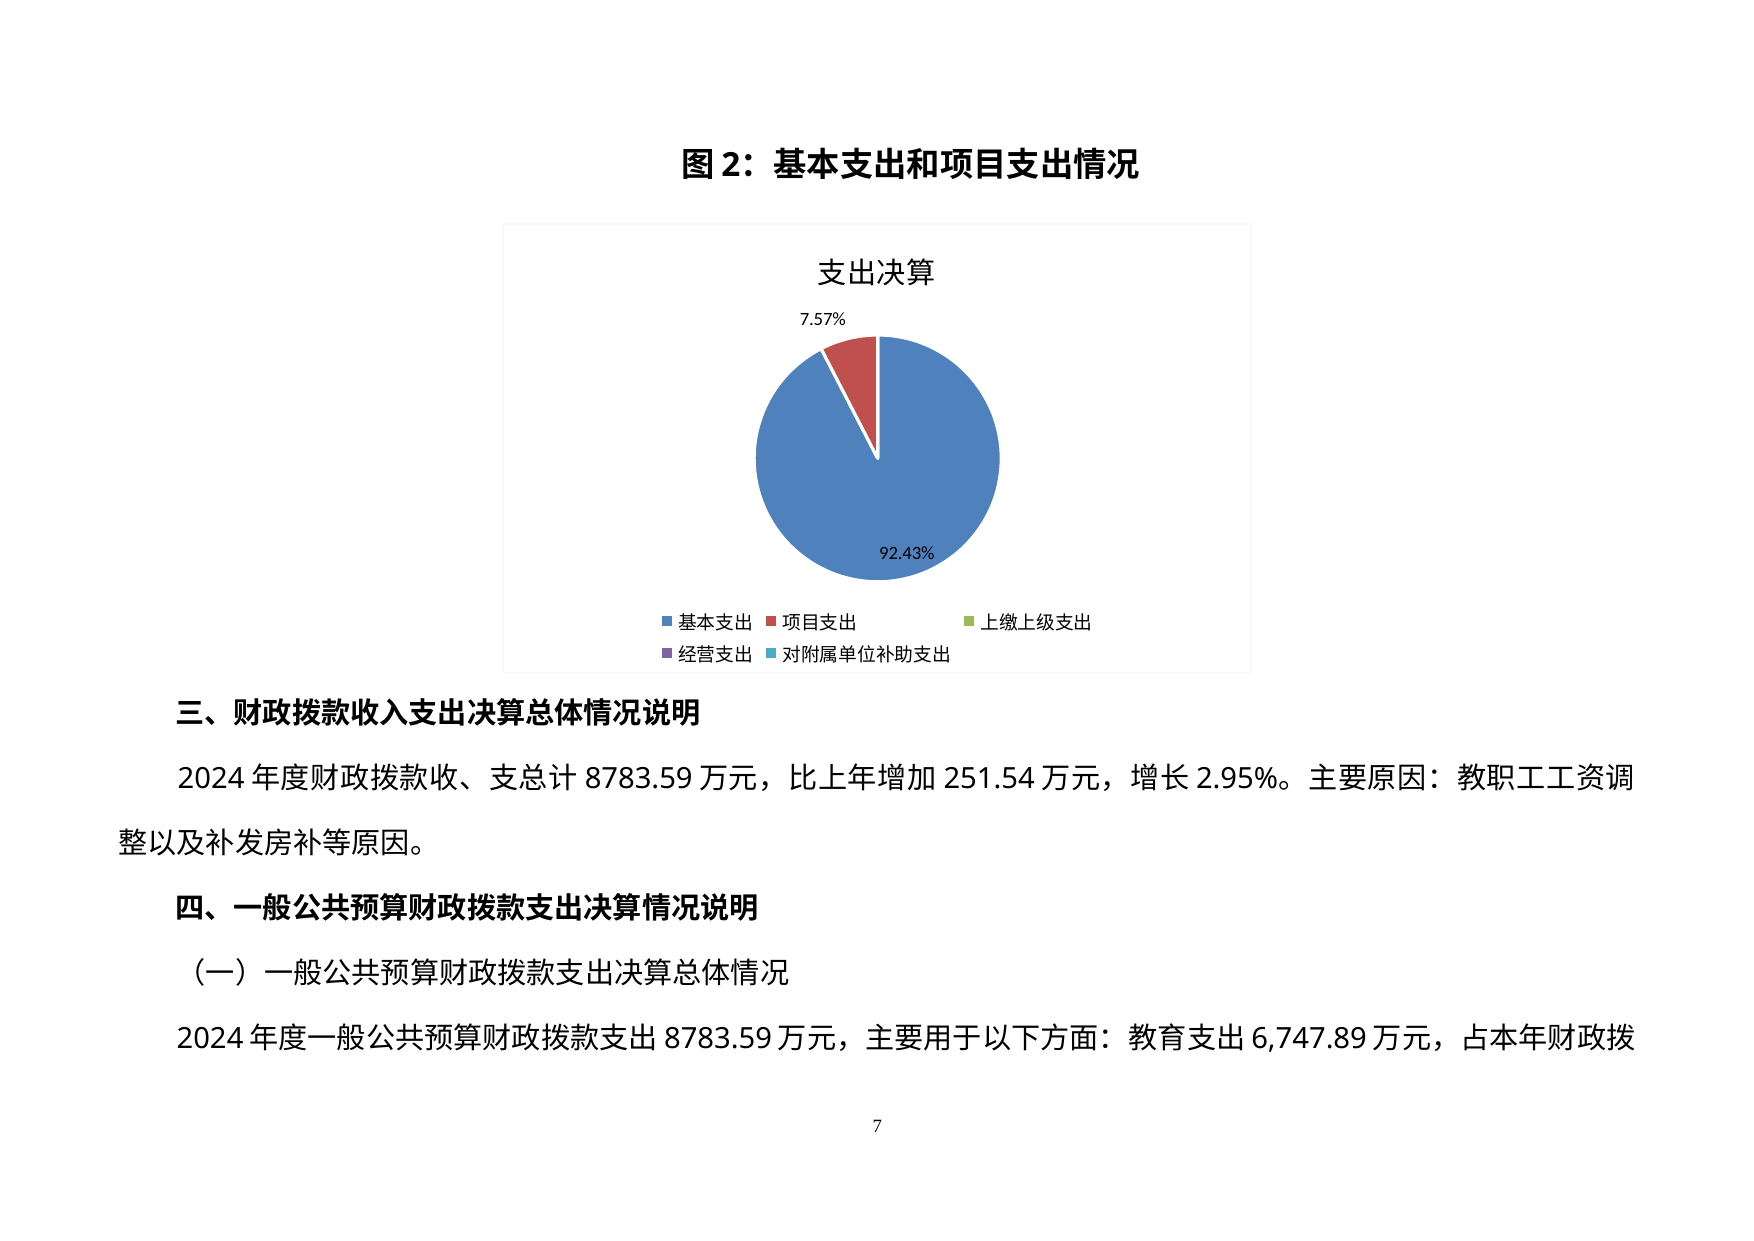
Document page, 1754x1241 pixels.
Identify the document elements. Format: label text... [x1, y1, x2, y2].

text 三、财政拨款收入支出决算总体情况说明 [118, 678, 1636, 743]
subtitle 图2：基本支出和项目支出情况 [118, 129, 1636, 194]
text 四、一般公共预算财政拨款支出决算情况说明 [118, 873, 1636, 938]
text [118, 1003, 1636, 1068]
text （一）一般公共预算财政拨款支出决算总体情况 [118, 938, 1636, 1003]
text 2024年度财政拨款收、支总计8783.59万元，比上年增加251.54万元，增长2.95%。主要原因：教职工工资调整以及补发房补等原因。 [118, 743, 1636, 873]
